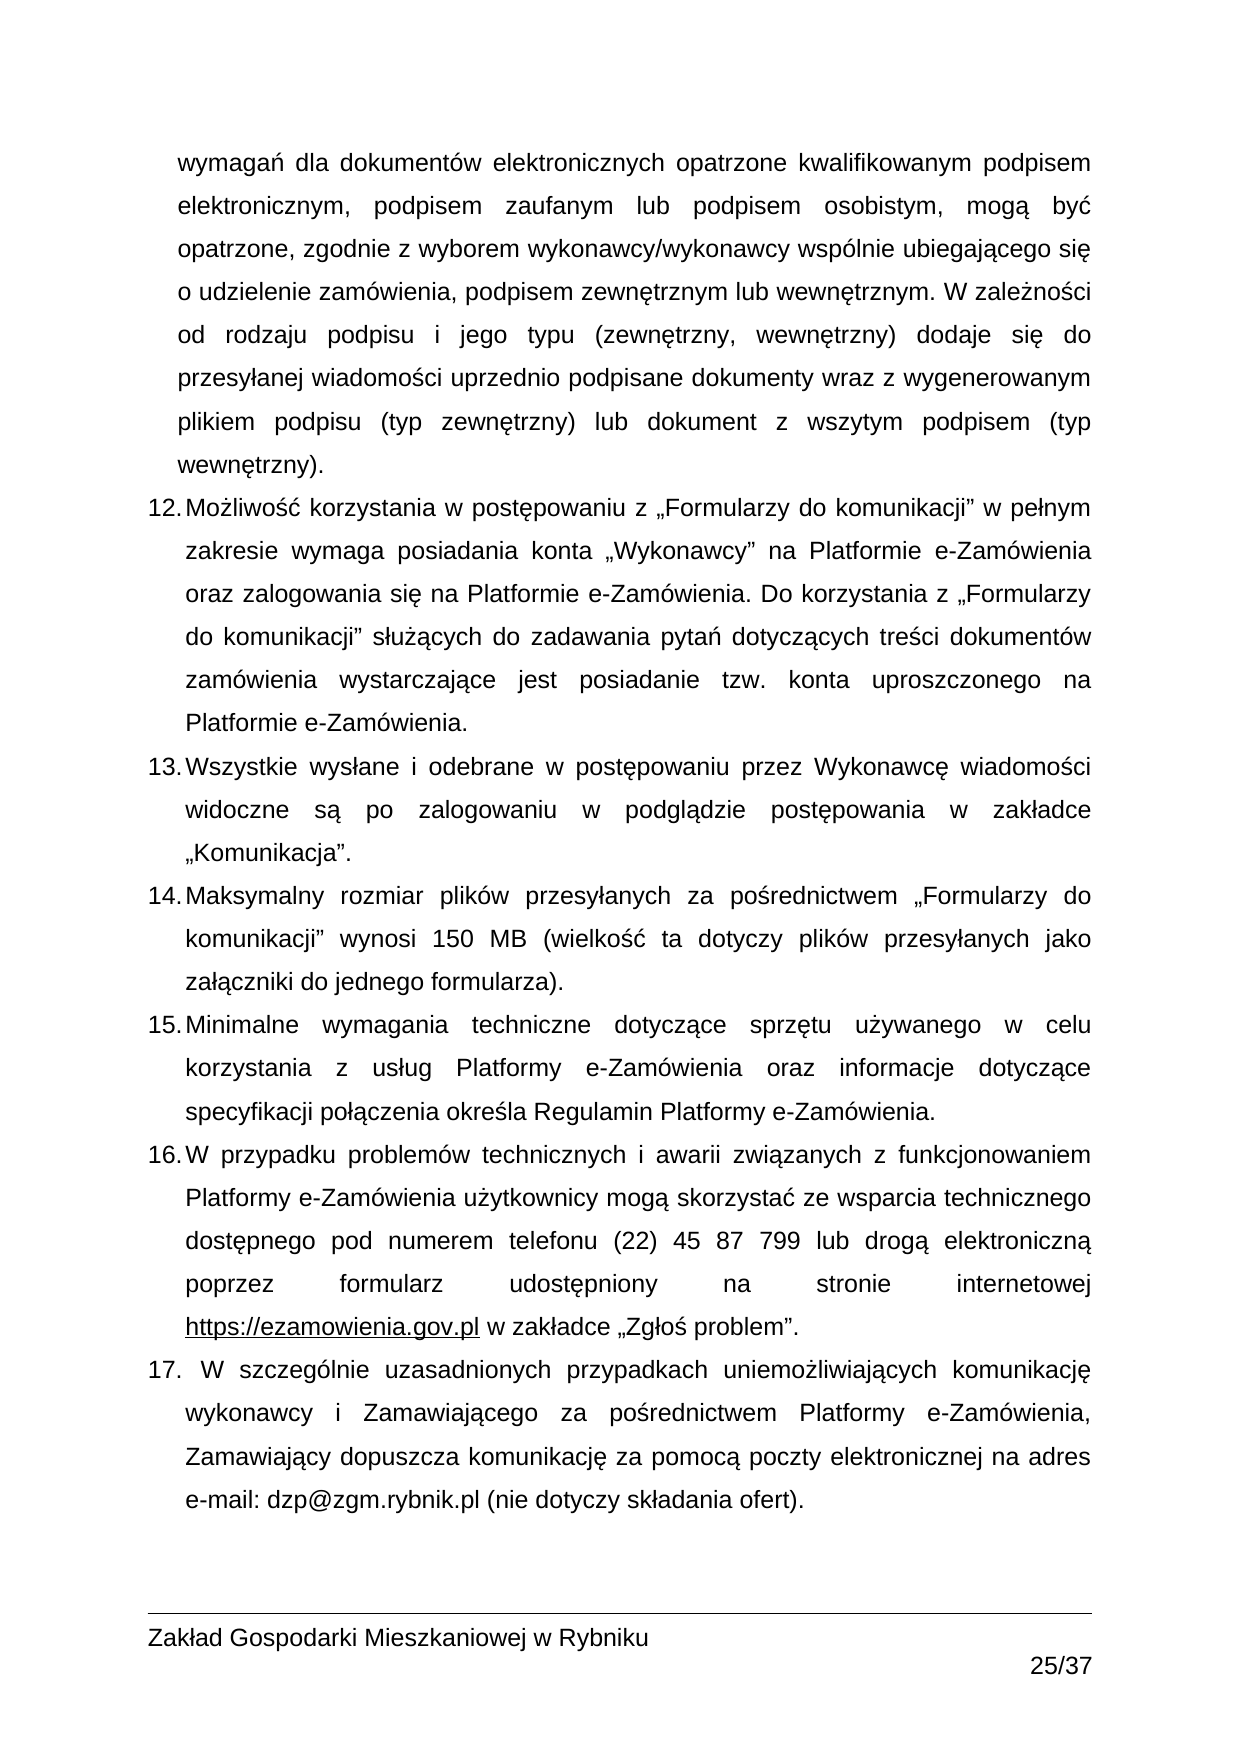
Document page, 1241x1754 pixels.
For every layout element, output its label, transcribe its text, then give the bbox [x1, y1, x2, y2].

list Możliwość korzystania w postępowaniu z „Formularzy do komunikacji” w pełnym zakresie wymaga posiadania konta „Wykonawcy” na Platformie e-Zamówienia oraz zalogowania się na Platformie e-Zamówienia. Do korzystania z „Formularzy do komunikacji” służących do zadawania pytań dotyczących treści dokumentów zamówienia wystarczające jest posiadanie tzw. konta uproszczonego na Platformie e-Zamówienia. [148, 493, 1092, 737]
list Maksymalny rozmiar plików przesyłanych za pośrednictwem „Formularzy do komunikacji” wynosi 150 MB (wielkość ta dotyczy plików przesyłanych jako załączniki do jednego formularza). [148, 881, 1092, 996]
list Wszystkie wysłane i odebrane w postępowaniu przez Wykonawcę wiadomości widoczne są po zalogowaniu w podglądzie postępowania w zakładce „Komunikacja”. [148, 751, 1092, 866]
list wymagań dla dokumentów elektronicznych opatrzone kwalifikowanym podpisem elektronicznym, podpisem zaufanym lub podpisem osobistym, mogą być opatrzone, zgodnie z wyborem wykonawcy/wykonawcy wspólnie ubiegającego się o udzielenie zamówienia, podpisem zewnętrznym lub wewnętrznym. W zależności od rodzaju podpisu i jego typu (zewnętrzny, wewnętrzny) dodaje się do przesyłanej wiadomości uprzednio podpisane dokumenty wraz z wygenerowanym plikiem podpisu (typ zewnętrzny) lub dokument z wszytym podpisem (typ wewnętrzny). [177, 148, 1092, 478]
list Minimalne wymagania techniczne dotyczące sprzętu używanego w celu korzystania z usług Platformy e-Zamówienia oraz informacje dotyczące specyfikacji połączenia określa Regulamin Platformy e-Zamówienia. [148, 1010, 1092, 1125]
list W szczególnie uzasadnionych przypadkach uniemożliwiających komunikację wykonawcy i Zamawiającego za pośrednictwem Platformy e-Zamówienia, Zamawiający dopuszcza komunikację za pomocą poczty elektronicznej na adres e-mail: dzp@zgm.rybnik.pl (nie dotyczy składania ofert). [148, 1355, 1092, 1513]
list W przypadku problemów technicznych i awarii związanych z funkcjonowaniem Platformy e-Zamówienia użytkownicy mogą skorzystać ze wsparcia technicznego dostępnego pod numerem telefonu (22) 45 87 799 lub drogą elektroniczną poprzez formularz udostępniony na stronie internetowej https://ezamowienia.gov.pl w zakładce „Zgłoś problem”. [148, 1139, 1092, 1341]
